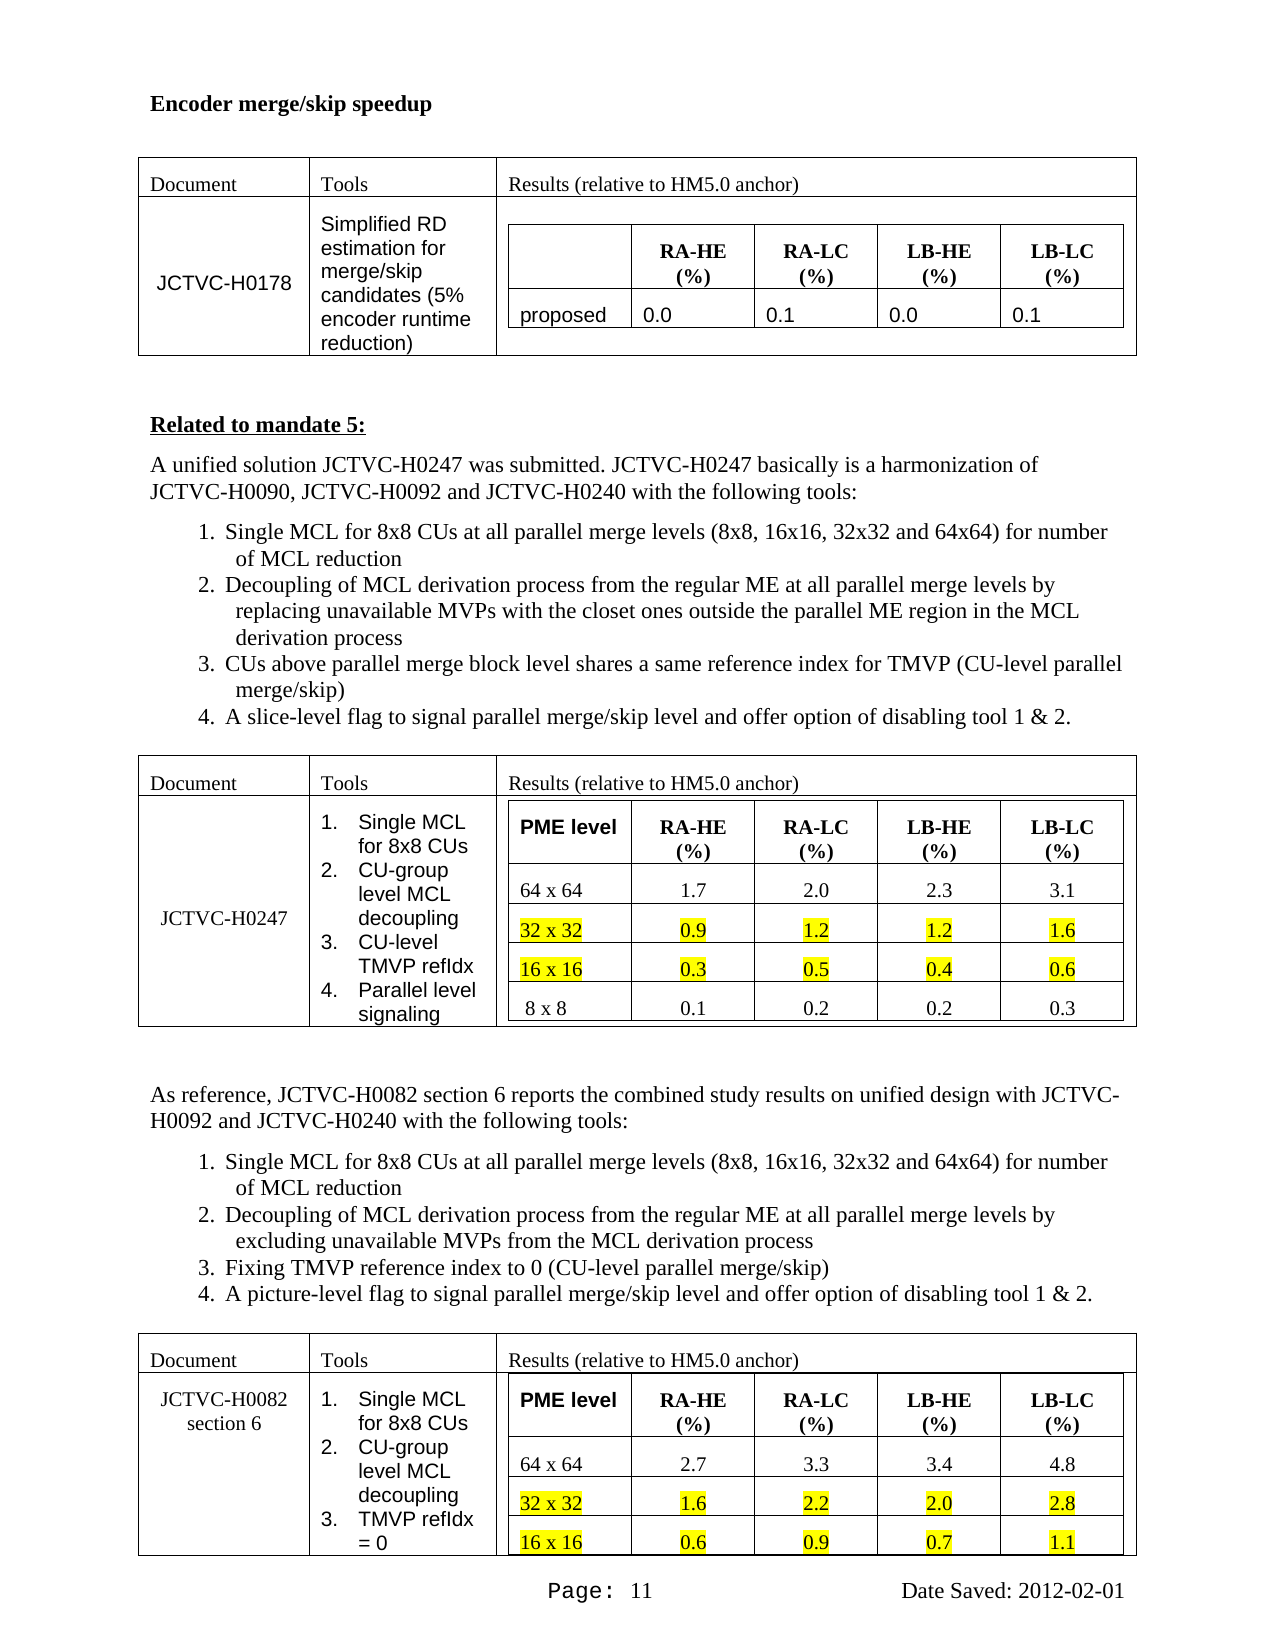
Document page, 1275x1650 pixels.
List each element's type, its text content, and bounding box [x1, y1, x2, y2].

table_cell [509, 1516, 631, 1554]
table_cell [310, 1373, 496, 1555]
table_cell [632, 1516, 754, 1554]
table_header Tools [310, 158, 496, 196]
table_cell [632, 1374, 754, 1436]
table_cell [139, 1373, 309, 1555]
table_cell [497, 796, 1136, 1026]
table_cell [878, 1437, 1000, 1476]
table_cell [878, 1477, 1000, 1515]
table_cell [755, 1437, 877, 1476]
list Single MCL for 8x8 CUs at all parallel merge levels (8x8, 16x16, 32x32 and 64x64) for number of MCL reduction [198, 1148, 1125, 1201]
list A slice-level flag to signal parallel merge/skip level and offer option of disabling tool 1 & 2. [198, 703, 1125, 729]
table_cell [497, 1373, 508, 1555]
table_header Document [139, 756, 309, 795]
text As reference, JCTVC-H0082 section 6 reports the combined study results on unified design with JCTVC-H0092 and JCTVC-H0240 with the following tools: [150, 1081, 1125, 1134]
table_cell [497, 197, 1136, 355]
table_cell [1001, 1437, 1123, 1476]
list Fixing TMVP reference index to 0 (CU-level parallel merge/skip) [198, 1253, 1125, 1280]
table_cell Simplified RD estimation for merge/skip candidates (5% encoder runtime reduction) [310, 197, 496, 355]
list Single MCL for 8x8 CUs at all parallel merge levels (8x8, 16x16, 32x32 and 64x64) for number of MCL reduction [198, 518, 1125, 571]
list Decoupling of MCL derivation process from the regular ME at all parallel merge levels by excluding unavailable MVPs from the MCL derivation process [198, 1201, 1125, 1253]
table_cell [878, 1374, 1000, 1436]
table_cell [755, 1477, 877, 1515]
table_header Results (relative to HM5.0 anchor) [497, 1334, 1136, 1372]
text Encoder merge/skip speedup [150, 90, 1125, 116]
table_cell JCTVC-H0178 [139, 197, 309, 355]
table_cell [755, 1516, 877, 1554]
text Related to mandate 5: [150, 411, 1125, 437]
table_cell [509, 1374, 631, 1436]
table_header Document [139, 1334, 309, 1372]
table_cell [1124, 1373, 1136, 1555]
table_cell [509, 1477, 631, 1515]
list CUs above parallel merge block level shares a same reference index for TMVP (CU-level parallel merge/skip) [198, 650, 1125, 703]
table_cell [632, 1437, 754, 1476]
table_cell [632, 1477, 754, 1515]
table_cell [878, 1516, 1000, 1554]
table_cell [1001, 1374, 1123, 1436]
table_header Document [139, 158, 309, 196]
text A unified solution JCTVC-H0247 was submitted. JCTVC-H0247 basically is a harmonization of JCTVC-H0090, JCTVC-H0092 and JCTVC-H0240 with the following tools: [150, 451, 1125, 504]
table_header Tools [310, 1334, 496, 1372]
table_header Results (relative to HM5.0 anchor) [497, 756, 1136, 795]
table_header Results (relative to HM5.0 anchor) [497, 158, 1136, 196]
list A picture-level flag to signal parallel merge/skip level and offer option of disabling tool 1 & 2. [198, 1280, 1125, 1306]
list Decoupling of MCL derivation process from the regular ME at all parallel merge levels by replacing unavailable MVPs with the closet ones outside the parallel ME region in the MCL derivation process [198, 571, 1125, 650]
table_cell [1001, 1516, 1123, 1554]
table_cell Single MCL for 8x8 CUs CU-group level MCL decoupling CU-level TMVP refIdx Parallel level signaling [310, 796, 496, 1026]
table_header Tools [310, 756, 496, 795]
table_cell JCTVC-H0247 [139, 796, 309, 1026]
table_cell [1001, 1477, 1123, 1515]
table_cell [755, 1374, 877, 1436]
table_cell [509, 1437, 631, 1476]
